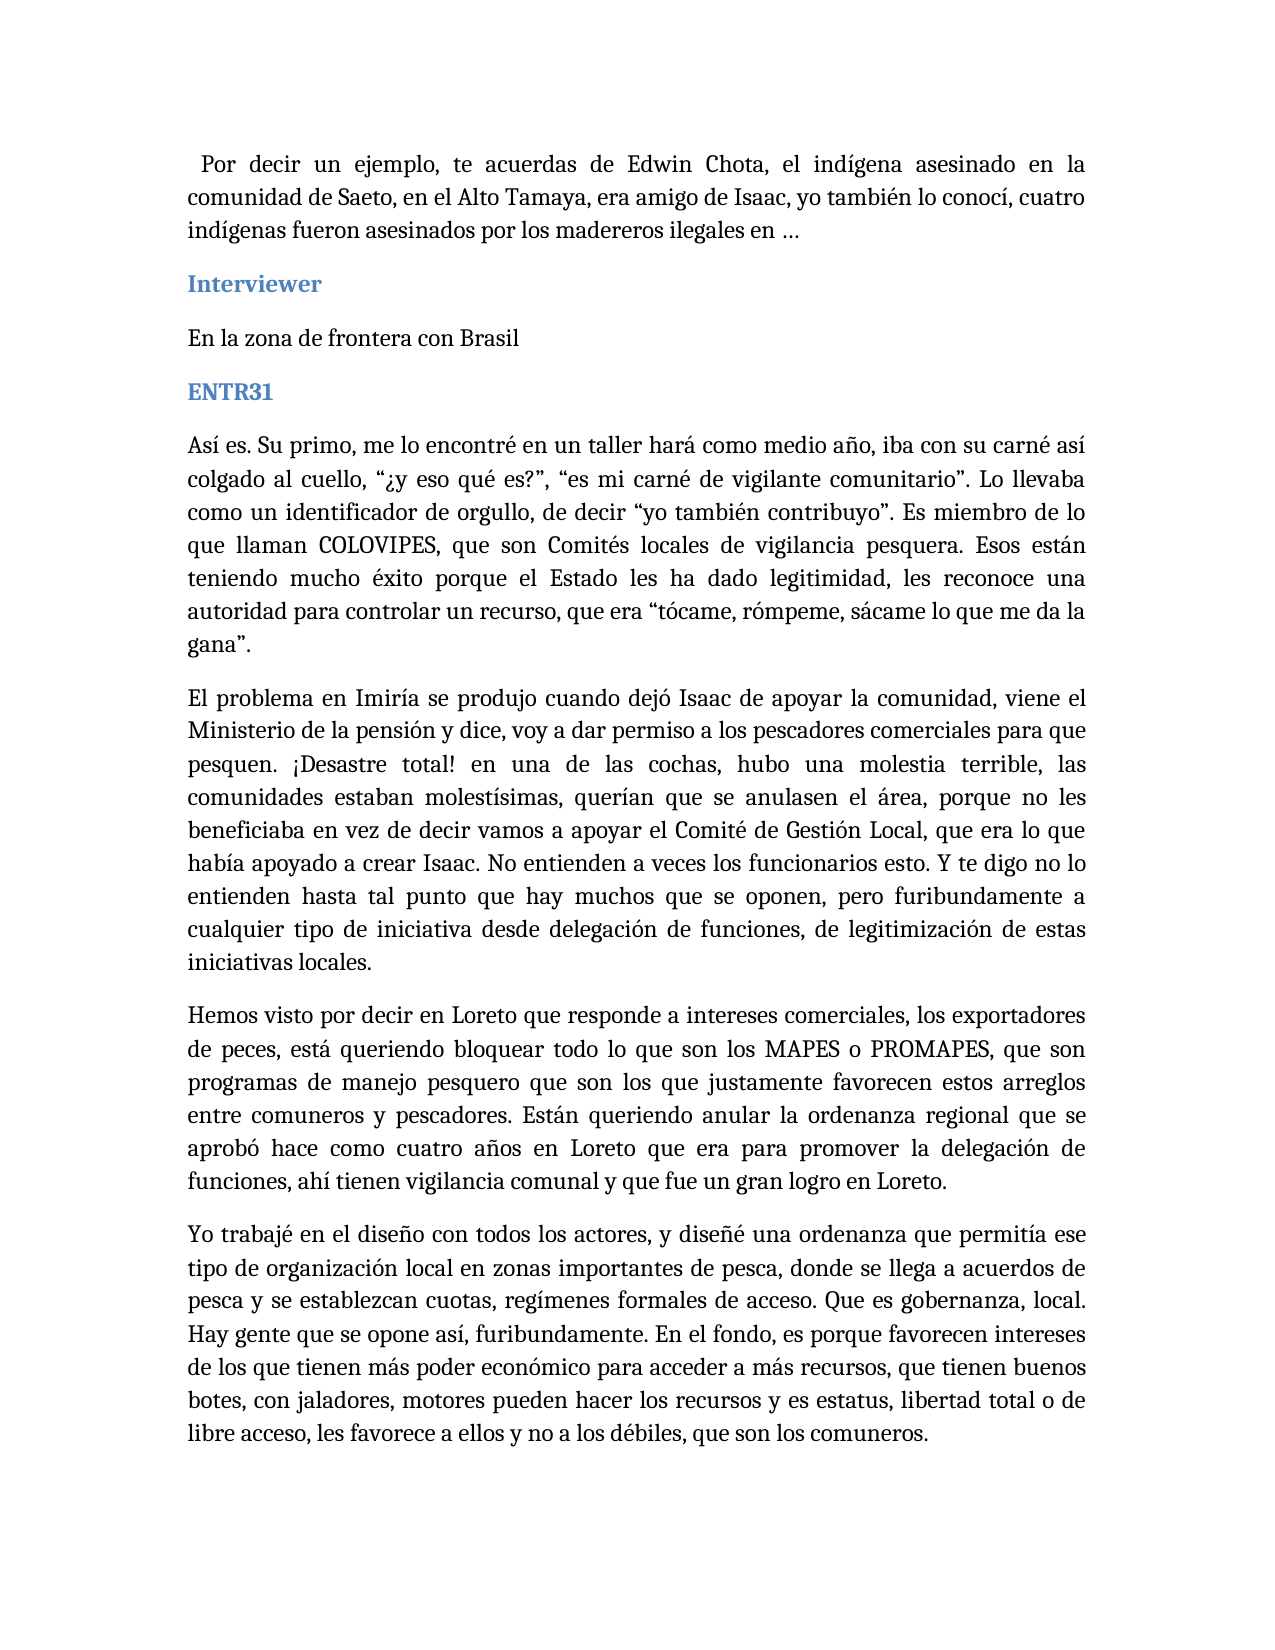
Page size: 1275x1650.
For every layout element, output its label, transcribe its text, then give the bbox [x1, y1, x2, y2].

text Yo trabajé en el diseño con todos los actores, y diseñé una ordenanza que permitía ese tipo de organización local en zonas importantes de pesca, donde se llega a acuerdos de pesca y se establezcan cuotas, regímenes formales de acceso. Que es gobernanza, local. Hay gente que se opone así, furibundamente. En el fondo, es porque favorecen intereses de los que tienen más poder económico para acceder a más recursos, que tienen buenos botes, con jaladores, motores pueden hacer los recursos y es estatus, libertad total o de libre acceso, les favorece a ellos y no a los débiles, que son los comuneros. [187, 1220, 1087, 1447]
text En la zona de frontera con Brasil [187, 324, 1087, 352]
text Así es. Su primo, me lo encontré en un taller hará como medio año, iba con su carné así colgado al cuello, “¿y eso qué es?”, “es mi carné de vigilante comunitario”. Lo llevaba como un identificador de orgullo, de decir “yo también contribuyo”. Es miembro de lo que llaman COLOVIPES, que son Comités locales de vigilancia pesquera. Esos están teniendo mucho éxito porque el Estado les ha dado legitimidad, les reconoce una autoridad para controlar un recurso, que era “tócame, rómpeme, sácame lo que me da la gana”. [187, 431, 1087, 658]
text ENTR31 [187, 378, 1087, 406]
text Por decir un ejemplo, te acuerdas de Edwin Chota, el indígena asesinado en la comunidad de Saeto, en el Alto Tamaya, era amigo de Isaac, yo también lo conocí, cuatro indígenas fueron asesinados por los madereros ilegales en … [187, 150, 1087, 245]
text Interviewer [187, 270, 1087, 299]
text Hemos visto por decir en Loreto que responde a intereses comerciales, los exportadores de peces, está queriendo bloquear todo lo que son los MAPES o PROMAPES, que son programas de manejo pesquero que son los que justamente favorecen estos arreglos entre comuneros y pescadores. Están queriendo anular la ordenanza regional que se aprobó hace como cuatro años en Loreto que era para promover la delegación de funciones, ahí tienen vigilancia comunal y que fue un gran logro en Loreto. [187, 1001, 1087, 1195]
text El problema en Imiría se produjo cuando dejó Isaac de apoyar la comunidad, viene el Ministerio de la pensión y dice, voy a dar permiso a los pescadores comerciales para que pesquen. ¡Desastre total! en una de las cochas, hubo una molestia terrible, las comunidades estaban molestísimas, querían que se anulasen el área, porque no les beneficiaba en vez de decir vamos a apoyar el Comité de Gestión Local, que era lo que había apoyado a crear Isaac. No entienden a veces los funcionarios esto. Y te digo no lo entienden hasta tal punto que hay muchos que se oponen, pero furibundamente a cualquier tipo de iniciativa desde delegación de funciones, de legitimización de estas iniciativas locales. [187, 683, 1087, 976]
